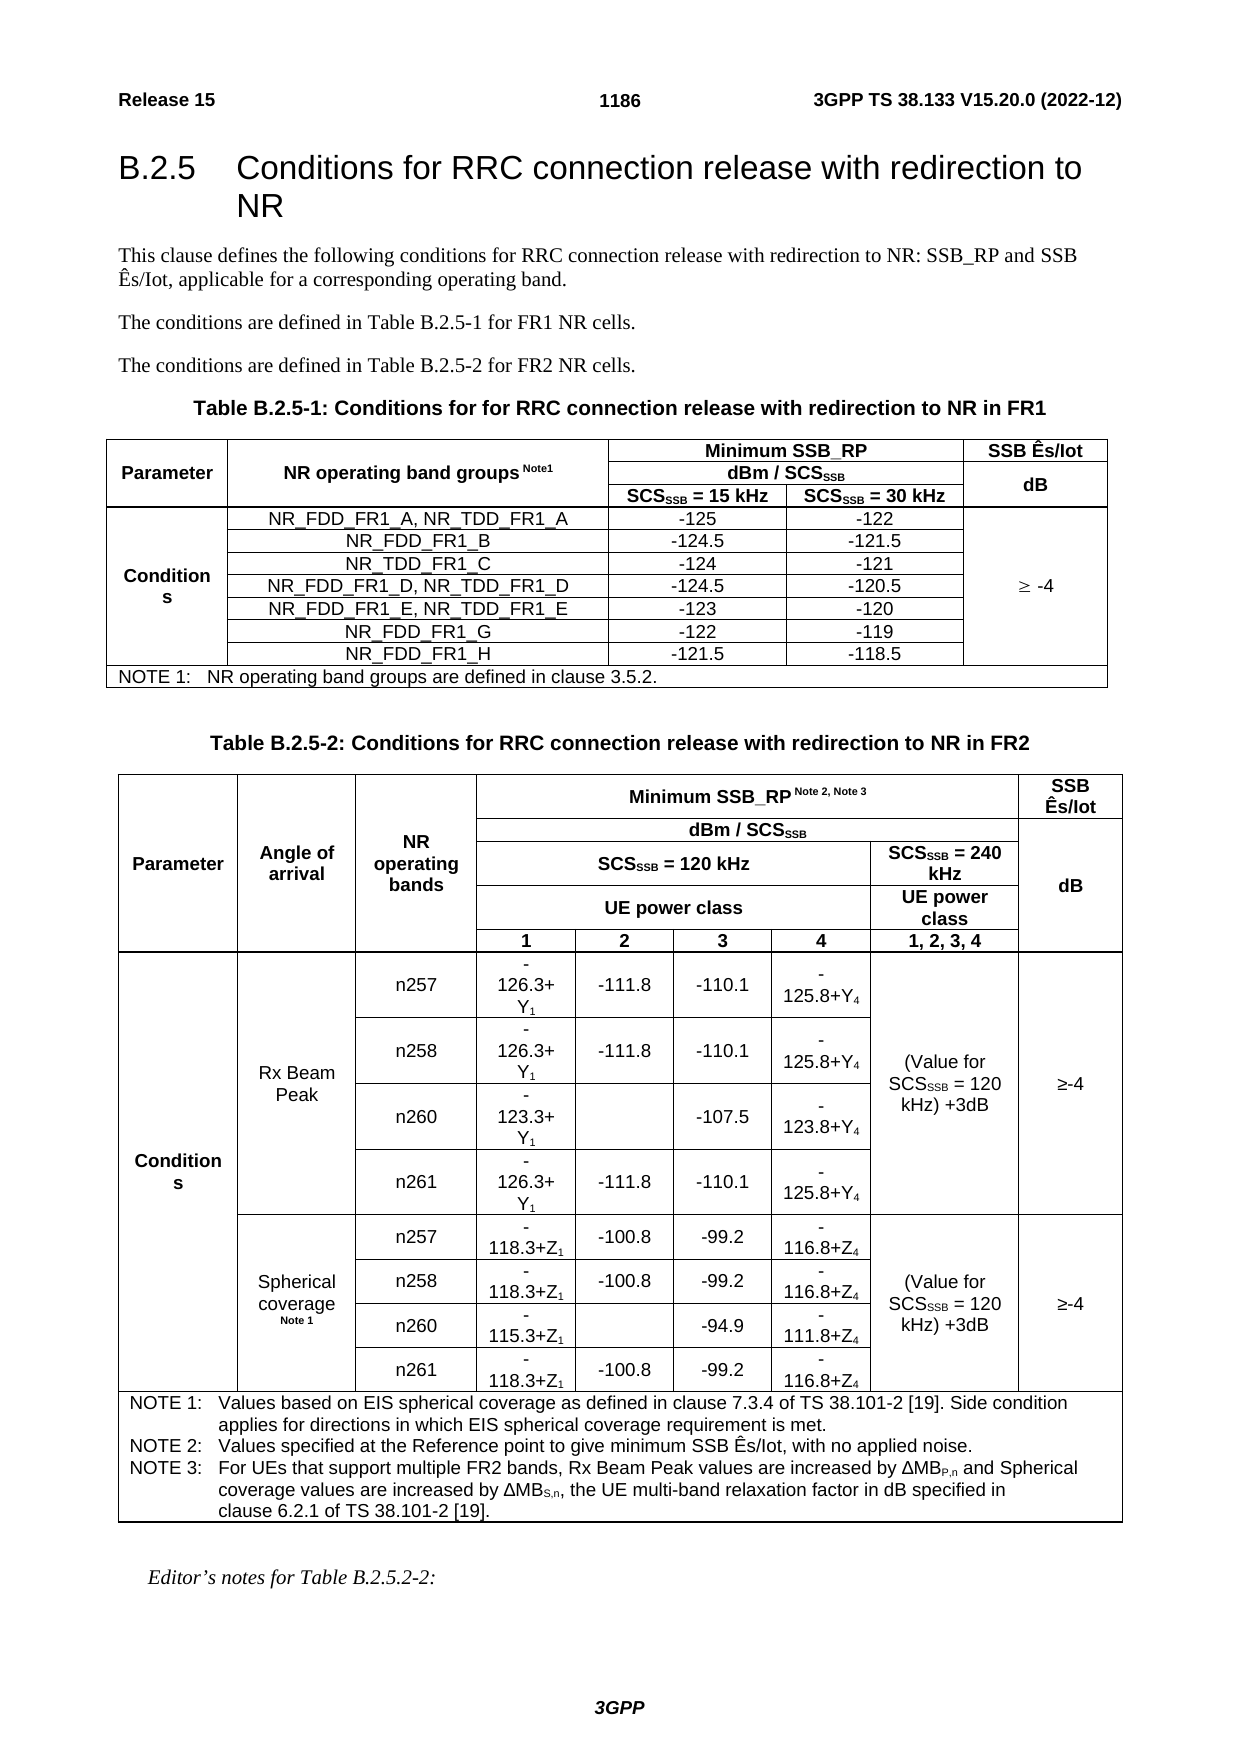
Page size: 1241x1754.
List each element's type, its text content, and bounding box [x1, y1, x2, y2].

table_cell -4 [964, 508, 1107, 664]
text The conditions are defined in Table B.2.5-2 for FR2 NR cells. [118, 353, 1122, 377]
table_cell -116.8+Z4 [772, 1260, 870, 1303]
table_cell -111.8 [576, 1150, 673, 1214]
table_cell n261 [356, 1150, 476, 1214]
table_cell -116.8+Z4 [772, 1215, 870, 1258]
table_cell -111.8 [576, 1018, 673, 1083]
table_cell UE power class [477, 886, 870, 929]
table_cell n258 [356, 1018, 476, 1083]
table_cell dBm / SCSSSB [477, 819, 1018, 841]
text Table B.2.5-2: Conditions for RRC connection release with redirection to NR in FR2 [118, 731, 1122, 755]
table_cell NR_FDD_FR1_H [228, 643, 608, 664]
text This clause defines the following conditions for RRC connection release with redirection to NR: SSB_RP and SSB Ês/Iot, applicable for a corresponding operating band. [118, 243, 1122, 291]
table_cell -121.5 [787, 530, 963, 552]
table_cell dB [1019, 819, 1122, 951]
table_cell NR_TDD_FR1_C [228, 553, 608, 574]
table_cell n260 [356, 1084, 476, 1149]
table_header Angle of arrival [238, 775, 355, 951]
table_header SSB Ês/Iot [1019, 775, 1122, 818]
table_cell SCSSSB = 30 kHz [787, 485, 963, 506]
table_cell -119 [787, 620, 963, 642]
table_cell -100.8 [576, 1215, 673, 1258]
table_cell -121.5 [609, 643, 786, 664]
table_cell (Value for SCSSSB = 120 kHz) +3dB [871, 1215, 1018, 1391]
table_cell n258 [356, 1260, 476, 1303]
table_cell -121 [787, 553, 963, 574]
table_header NR operating band groups Note1 [228, 440, 608, 506]
table_cell -124.5 [609, 530, 786, 552]
table_header SSB Ês/Iot [964, 440, 1107, 461]
table_cell -118.3+Z1 [477, 1215, 575, 1258]
table_cell -115.3+Z1 [477, 1304, 575, 1347]
table_cell SCSSSB = 240 kHz [871, 842, 1018, 885]
subtitle B.2.5 Conditions for RRC connection release with redirection to NR [118, 148, 1122, 224]
table_cell -116.8+Z4 [772, 1348, 870, 1391]
table_cell -122 [787, 508, 963, 529]
table_cell dBm / SCSSSB [609, 462, 963, 484]
table_cell NR_FDD_FR1_G [228, 620, 608, 642]
table_cell -124.5 [609, 575, 786, 597]
table_cell -123 [609, 598, 786, 619]
table_header Minimum SSB_RP [609, 440, 963, 461]
table_cell -110.1 [674, 953, 771, 1017]
table_cell SCSSSB = 15 kHz [609, 485, 786, 506]
table_cell -124 [609, 553, 786, 574]
table_cell -111.8 [576, 953, 673, 1017]
table_cell -107.5 [674, 1084, 771, 1149]
table_cell Conditions [107, 508, 227, 664]
table_cell NR_FDD_FR1_A, NR_TDD_FR1_A [228, 508, 608, 529]
table_cell (Value for SCSSSB = 120 kHz) +3dB [871, 953, 1018, 1214]
table_cell -122 [609, 620, 786, 642]
table_cell 3 [674, 930, 771, 951]
table_cell -126.3+Y1 [477, 1018, 575, 1083]
table_cell -118.3+Z1 [477, 1260, 575, 1303]
table_header Parameter [107, 440, 227, 506]
table_cell ≥-4 [1019, 1215, 1122, 1391]
table_header NR operating bands [356, 775, 476, 951]
table_cell SCSSSB = 120 kHz [477, 842, 870, 885]
table_cell Spherical coverage Note 1 [238, 1215, 355, 1391]
text Editor’s notes for Table B.2.5.2-2: [148, 1565, 1122, 1589]
table_cell -120 [787, 598, 963, 619]
table_cell n257 [356, 953, 476, 1017]
table_cell n261 [356, 1348, 476, 1391]
table_header Minimum SSB_RP Note 2, Note 3 [477, 775, 1018, 818]
table_cell dB [964, 462, 1107, 506]
table_cell -100.8 [576, 1348, 673, 1391]
table_cell NR_FDD_FR1_D, NR_TDD_FR1_D [228, 575, 608, 597]
table_cell Conditions [119, 953, 237, 1391]
text The conditions are defined in Table B.2.5-1 for FR1 NR cells. [118, 310, 1122, 334]
table_cell n260 [356, 1304, 476, 1347]
table_cell NOTE 1: NR operating band groups are defined in clause 3.5.2. [107, 666, 1107, 687]
table_cell -94.9 [674, 1304, 771, 1347]
table_cell 1, 2, 3, 4 [871, 930, 1018, 951]
table_cell -110.1 [674, 1150, 771, 1214]
table_cell -100.8 [576, 1260, 673, 1303]
table_cell 1 [477, 930, 575, 951]
table_cell n257 [356, 1215, 476, 1258]
table_cell NOTE 1: Values based on EIS spherical coverage as defined in clause 7.3.4 of TS 38.101-2 [19]. Side condition applies for directions in which EIS spherical coverage requirement is met. NOTE 2: Values specified at the Reference point to give minimum SSB Ês/Iot, with no applied noise. NOTE 3: For UEs that support multiple FR2 bands, Rx Beam Peak values are increased by ∆MBP,n and Spherical coverage values are increased by ∆MBS,n, the UE multi-band relaxation factor in dB specified in clause 6.2.1 of TS 38.101-2 [19]. [119, 1392, 1122, 1521]
table_cell -99.2 [674, 1215, 771, 1258]
table_cell -111.8+Z4 [772, 1304, 870, 1347]
table_cell -123.8+Y4 [772, 1084, 870, 1149]
table_cell -125.8+Y4 [772, 1150, 870, 1214]
table_cell -125.8+Y4 [772, 1018, 870, 1083]
table_cell -99.2 [674, 1348, 771, 1391]
text Table B.2.5-1: Conditions for for RRC connection release with redirection to NR in FR1 [118, 396, 1122, 420]
table_cell [576, 1304, 673, 1347]
table_cell -118.3+Z1 [477, 1348, 575, 1391]
table_cell -126.3+Y1 [477, 1150, 575, 1214]
table_cell -123.3+Y1 [477, 1084, 575, 1149]
table_cell Rx Beam Peak [238, 953, 355, 1214]
table_cell -125.8+Y4 [772, 953, 870, 1017]
table_header Parameter [119, 775, 237, 951]
table_cell -126.3+Y1 [477, 953, 575, 1017]
table_cell -99.2 [674, 1260, 771, 1303]
table_cell UE power class [871, 886, 1018, 929]
table_cell 2 [576, 930, 673, 951]
table_cell NR_FDD_FR1_B [228, 530, 608, 552]
table_cell 4 [772, 930, 870, 951]
table_cell ≥-4 [1019, 953, 1122, 1214]
table_cell -120.5 [787, 575, 963, 597]
table_cell -110.1 [674, 1018, 771, 1083]
table_cell [576, 1084, 673, 1149]
table_cell -125 [609, 508, 786, 529]
table_cell -118.5 [787, 643, 963, 664]
table_cell NR_FDD_FR1_E, NR_TDD_FR1_E [228, 598, 608, 619]
